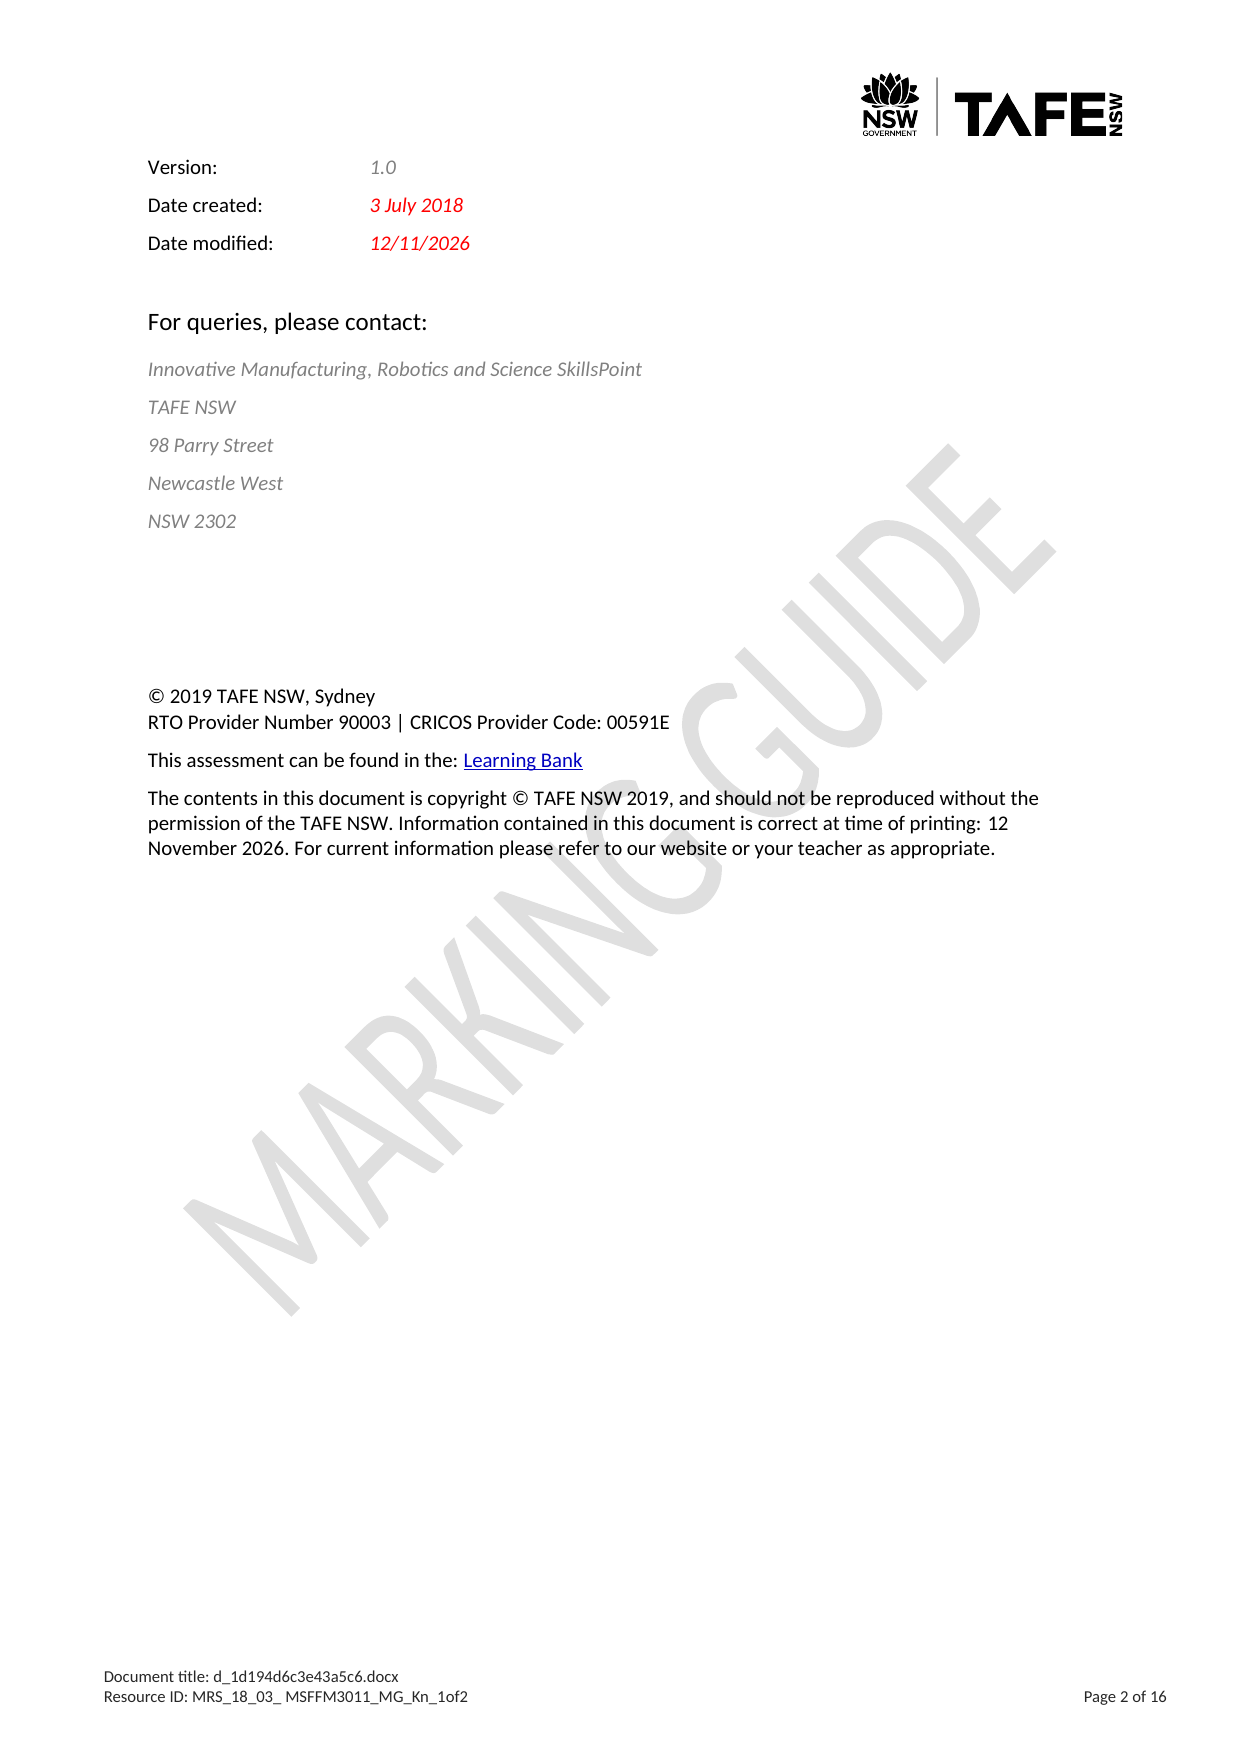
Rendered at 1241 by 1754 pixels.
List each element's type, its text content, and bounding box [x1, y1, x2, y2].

text Version: 1.0 [148, 154, 1092, 179]
text Newcastle West [148, 470, 1092, 496]
picture [861, 71, 1123, 137]
text Date created: 3 July 2018 [148, 192, 1092, 217]
text The contents in this document is copyright © TAFE NSW 2019, and should not be reproduced without the permission of the TAFE NSW. Information contained in this document is correct at time of printing: 18 December 2019. For current information please refer to our website or your teacher as appropriate. [148, 785, 1092, 861]
text For queries, please contact: [148, 306, 1092, 336]
text TAFE NSW [148, 394, 1092, 420]
text This assessment can be found in the: Learning Bank [148, 747, 1092, 772]
text Innovative Manufacturing, Robotics and Science SkillsPoint [148, 356, 1092, 382]
text NSW 2302 [148, 508, 1092, 533]
text 98 Parry Street [148, 432, 1092, 458]
text Date modified: 18/12/2019 [148, 230, 1092, 255]
text © 2019 TAFE NSW, Sydney RTO Provider Number 90003 | CRICOS Provider Code: 00591E [148, 683, 1092, 734]
